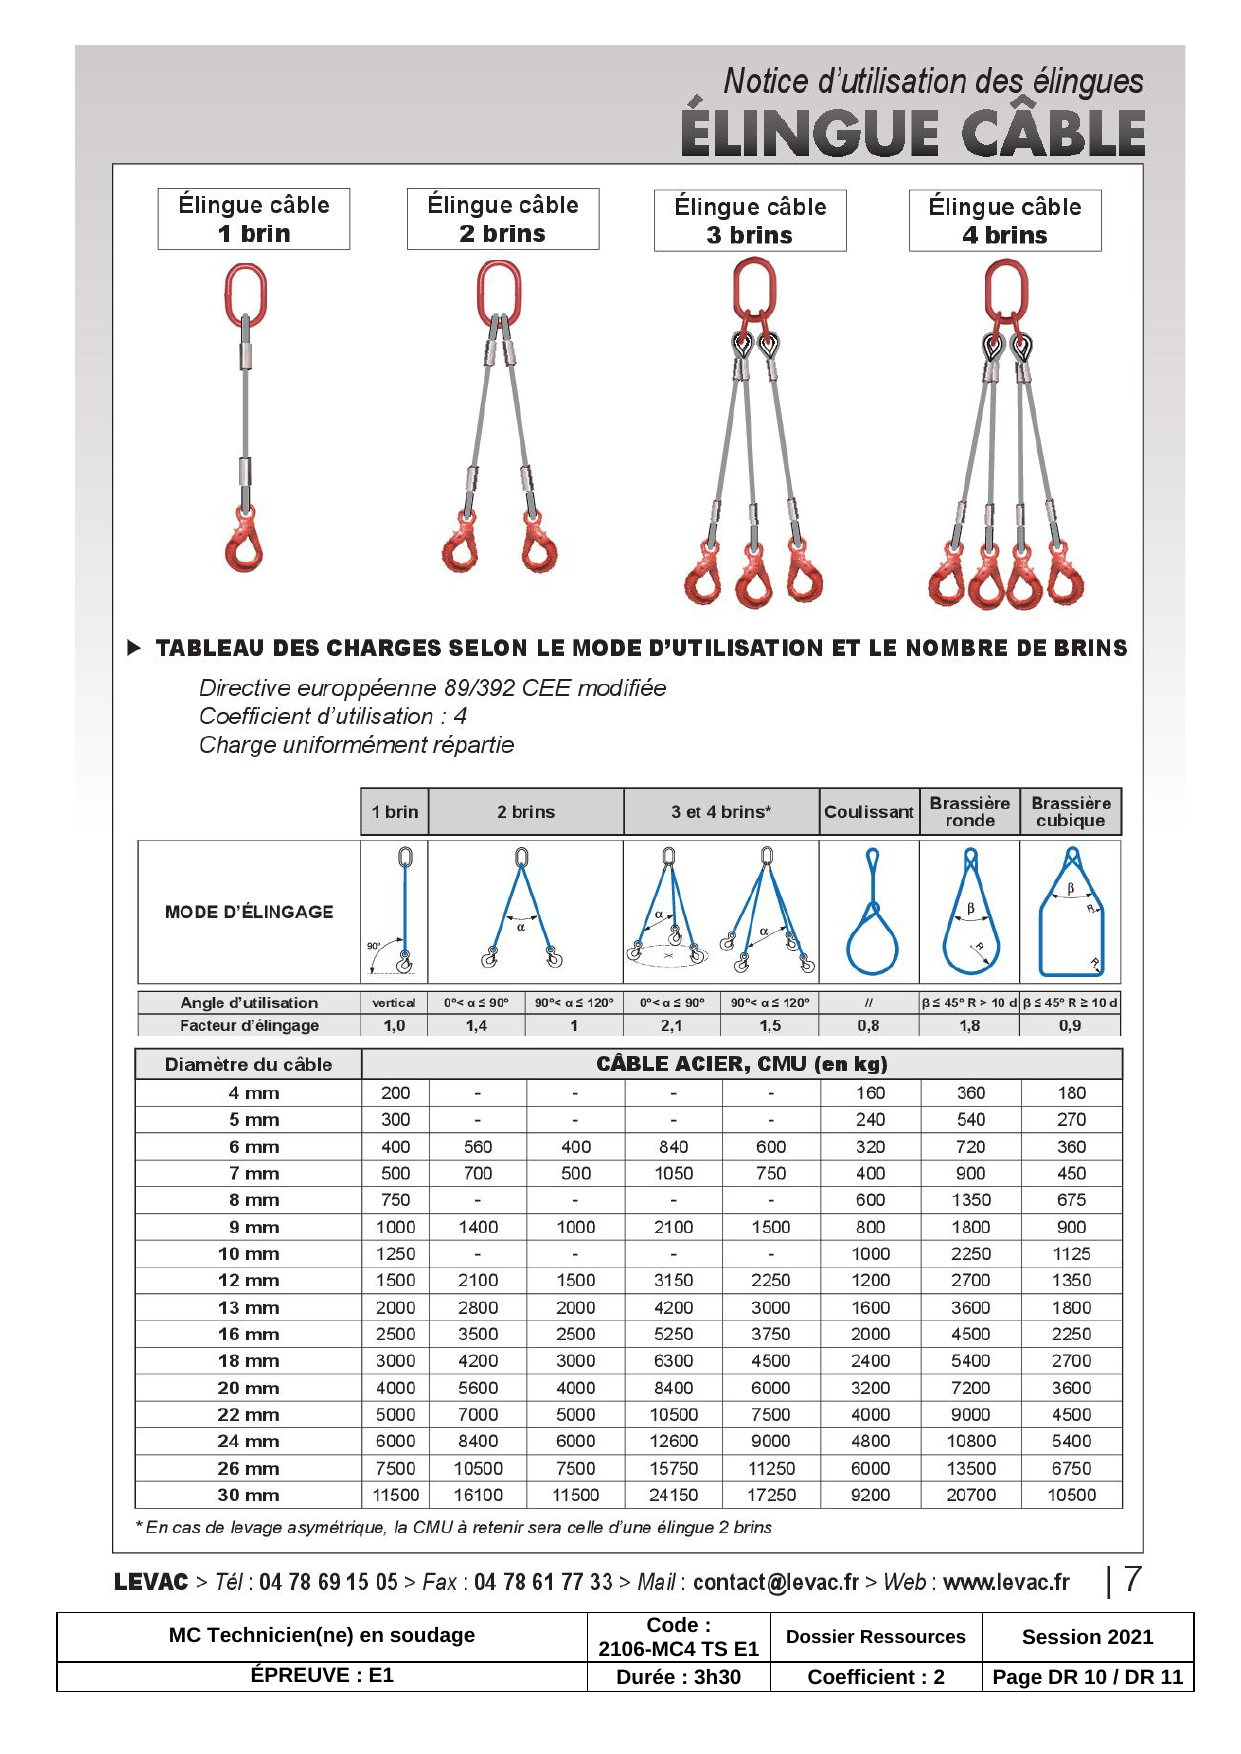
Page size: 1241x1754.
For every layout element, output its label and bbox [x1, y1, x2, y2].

picture [75, 45, 1186, 1599]
